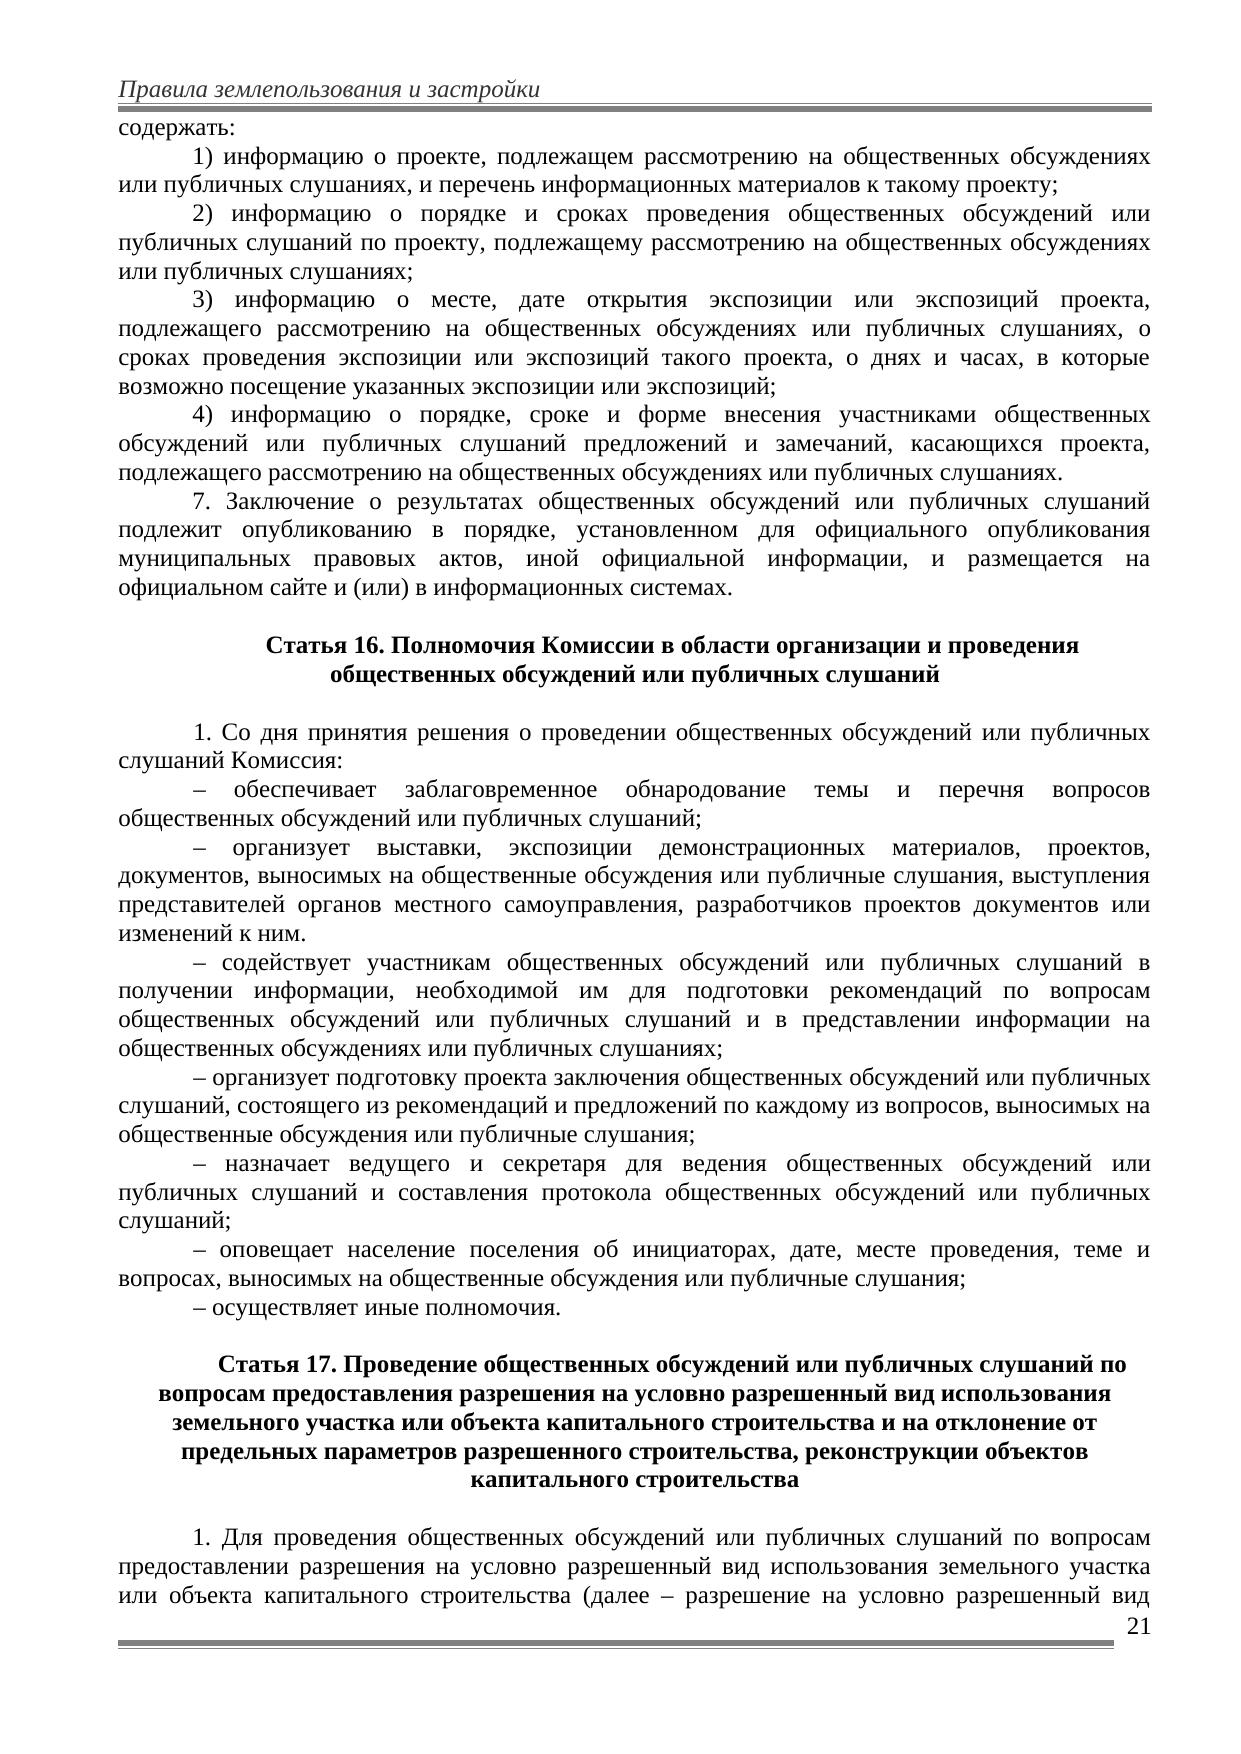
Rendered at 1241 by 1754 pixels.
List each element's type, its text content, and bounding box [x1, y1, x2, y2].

text – назначает ведущего и секретаря для ведения общественных обсуждений или публичных слушаний и составления протокола общественных обсуждений или публичных слушаний; [118, 1148, 1152, 1234]
text – обеспечивает заблаговременное обнародование темы и перечня вопросов общественных обсуждений или публичных слушаний; [118, 774, 1152, 832]
text 1. Со дня принятия решения о проведении общественных обсуждений или публичных слушаний Комиссия: [118, 717, 1152, 774]
text 1) информацию о проекте, подлежащем рассмотрению на общественных обсуждениях или публичных слушаниях, и перечень информационных материалов к такому проекту; [118, 141, 1152, 198]
text Статья 16. Полномочия Комиссии в области организации и проведения общественных обсуждений или публичных слушаний [118, 630, 1152, 687]
text 7. Заключение о результатах общественных обсуждений или публичных слушаний подлежит опубликованию в порядке, установленном для официального опубликования муниципальных правовых актов, иной официальной информации, и размещается на официальном сайте и (или) в информационных системах. [118, 486, 1152, 601]
text 3) информацию о месте, дате открытия экспозиции или экспозиций проекта, подлежащего рассмотрению на общественных обсуждениях или публичных слушаниях, о сроках проведения экспозиции или экспозиций такого проекта, о днях и часах, в которые возможно посещение указанных экспозиции или экспозиций; [118, 284, 1152, 399]
text 2) информацию о порядке и сроках проведения общественных обсуждений или публичных слушаний по проекту, подлежащему рассмотрению на общественных обсуждениях или публичных слушаниях; [118, 198, 1152, 284]
text Статья 17. Проведение общественных обсуждений или публичных слушаний по вопросам предоставления разрешения на условно разрешенный вид использования земельного участка или объекта капитального строительства и на отклонение от предельных параметров разрешенного строительства, реконструкции объектов капитального строительства [118, 1349, 1152, 1493]
text 4) информацию о порядке, сроке и форме внесения участниками общественных обсуждений или публичных слушаний предложений и замечаний, касающихся проекта, подлежащего рассмотрению на общественных обсуждениях или публичных слушаниях. [118, 399, 1152, 486]
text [118, 1522, 1152, 1609]
text – осуществляет иные полномочия. [118, 1292, 1152, 1320]
text – оповещает население поселения об инициаторах, дате, месте проведения, теме и вопросах, выносимых на общественные обсуждения или публичные слушания; [118, 1234, 1152, 1292]
text – организует подготовку проекта заключения общественных обсуждений или публичных слушаний, состоящего из рекомендаций и предложений по каждому из вопросов, выносимых на общественные обсуждения или публичные слушания; [118, 1062, 1152, 1148]
text – организует выставки, экспозиции демонстрационных материалов, проектов, документов, выносимых на общественные обсуждения или публичные слушания, выступления представителей органов местного самоуправления, разработчиков проектов документов или изменений к ним. [118, 832, 1152, 947]
text – содействует участникам общественных обсуждений или публичных слушаний в получении информации, необходимой им для подготовки рекомендаций по вопросам общественных обсуждений или публичных слушаний и в представлении информации на общественных обсуждениях или публичных слушаниях; [118, 947, 1152, 1062]
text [118, 112, 1152, 141]
